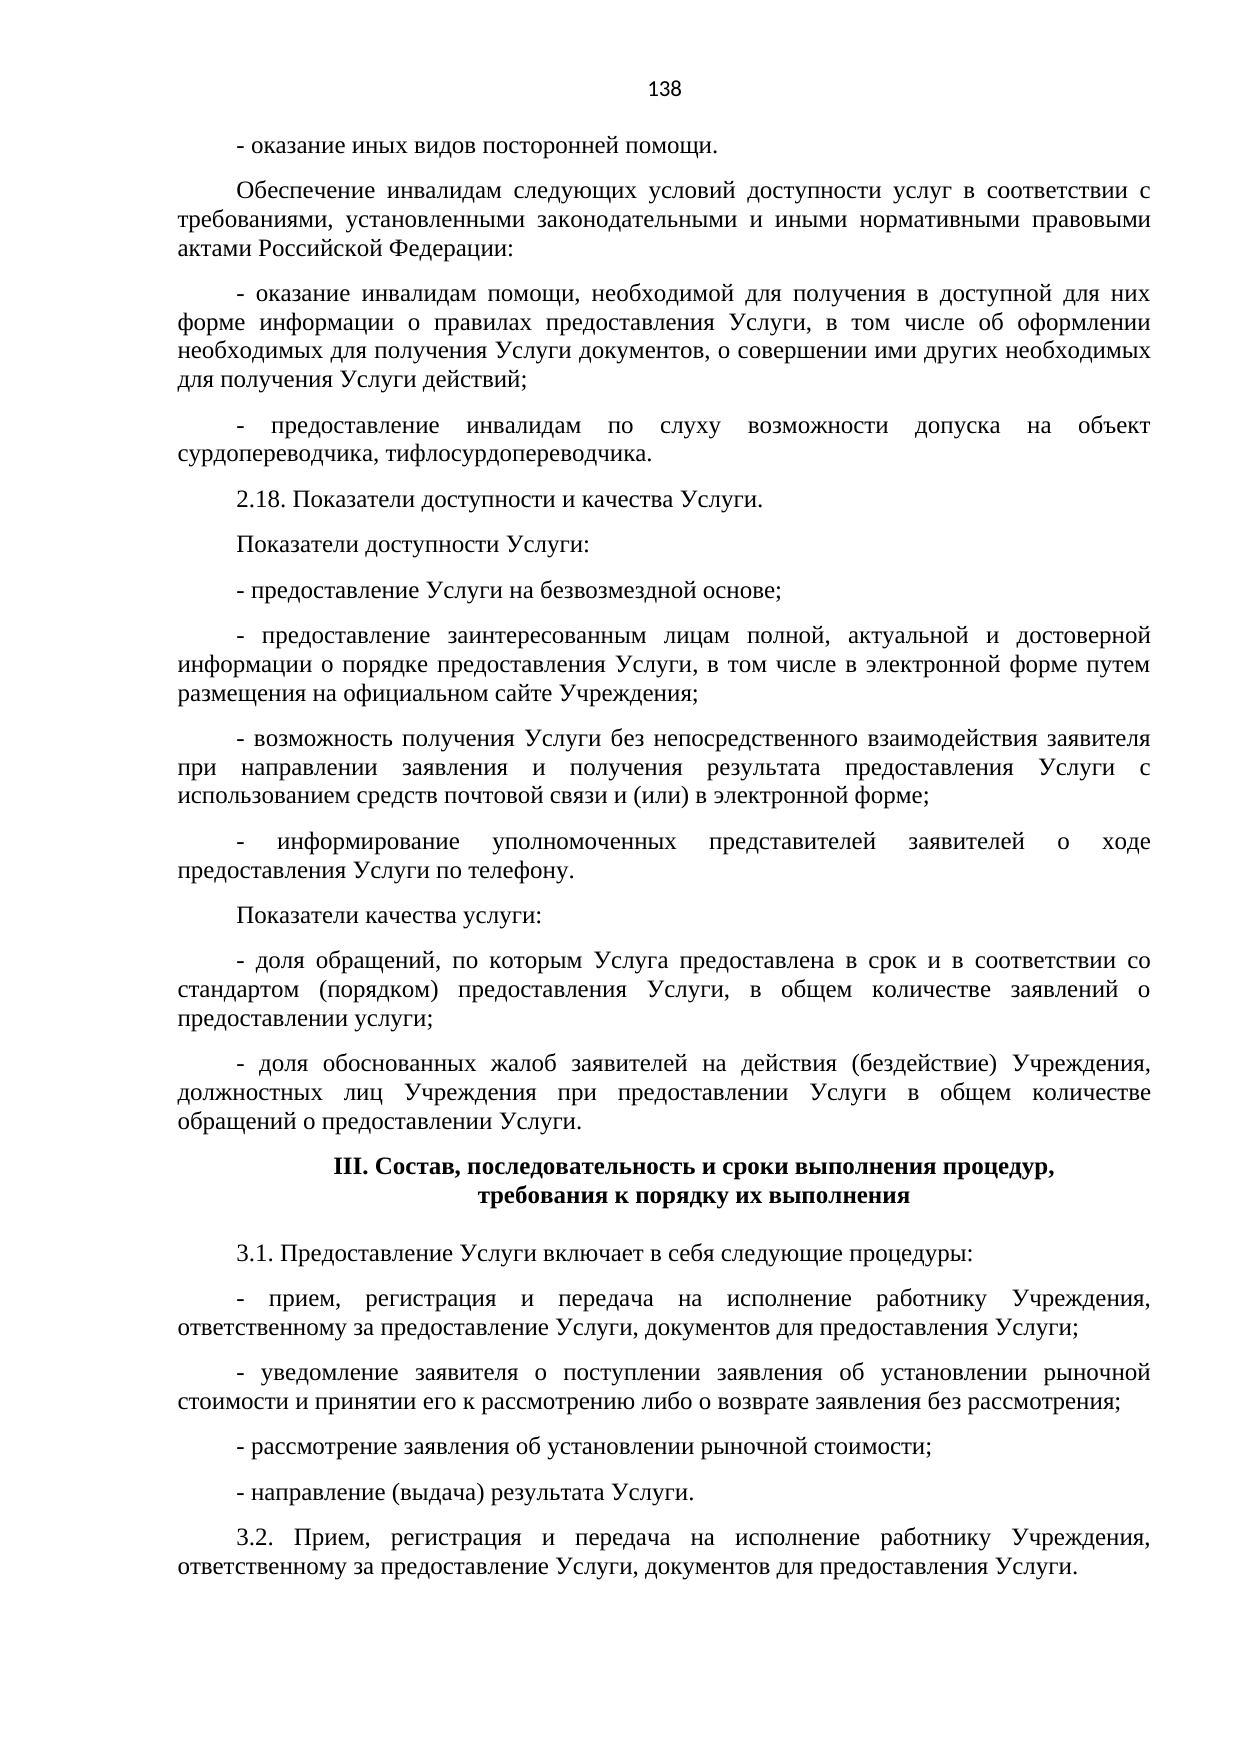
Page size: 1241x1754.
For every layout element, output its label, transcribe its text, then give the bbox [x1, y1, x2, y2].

text - предоставление заинтересованным лицам полной, актуальной и достоверной информации о порядке предоставления Услуги, в том числе в электронной форме путем размещения на официальном сайте Учреждения; [177, 620, 1152, 706]
text III. Состав, последовательность и сроки выполнения процедур, [177, 1151, 1152, 1180]
text - доля обоснованных жалоб заявителей на действия (бездействие) Учреждения, должностных лиц Учреждения при предоставлении Услуги в общем количестве обращений о предоставлении Услуги. [177, 1048, 1152, 1135]
text 3.2. Прием, регистрация и передача на исполнение работнику Учреждения, ответственному за предоставление Услуги, документов для предоставления Услуги. [177, 1522, 1152, 1580]
text - рассмотрение заявления об установлении рыночной стоимости; [177, 1431, 1152, 1460]
text - доля обращений, по которым Услуга предоставлена в срок и в соответствии со стандартом (порядком) предоставления Услуги, в общем количестве заявлений о предоставлении услуги; [177, 946, 1152, 1032]
text - прием, регистрация и передача на исполнение работнику Учреждения, ответственному за предоставление Услуги, документов для предоставления Услуги; [177, 1283, 1152, 1341]
text - оказание инвалидам помощи, необходимой для получения в доступной для них форме информации о правилах предоставления Услуги, в том числе об оформлении необходимых для получения Услуги документов, о совершении ими других необходимых для получения Услуги действий; [177, 278, 1152, 393]
text Обеспечение инвалидам следующих условий доступности услуг в соответствии с требованиями, установленными законодательными и иными нормативными правовыми актами Российской Федерации: [177, 175, 1152, 261]
text требования к порядку их выполнения [177, 1180, 1152, 1209]
text - направление (выдача) результата Услуги. [177, 1477, 1152, 1506]
text - оказание иных видов посторонней помощи. [177, 130, 1152, 158]
text 2.18. Показатели доступности и качества Услуги. [177, 484, 1152, 513]
text Показатели качества услуги: [177, 900, 1152, 929]
text 3.1. Предоставление Услуги включает в себя следующие процедуры: [177, 1238, 1152, 1266]
text - предоставление Услуги на безвозмездной основе; [177, 575, 1152, 603]
text - уведомление заявителя о поступлении заявления об установлении рыночной стоимости и принятии его к рассмотрению либо о возврате заявления без рассмотрения; [177, 1357, 1152, 1415]
text - информирование уполномоченных представителей заявителей о ходе предоставления Услуги по телефону. [177, 826, 1152, 883]
text - предоставление инвалидам по слуху возможности допуска на объект сурдопереводчика, тифлосурдопереводчика. [177, 410, 1152, 467]
text - возможность получения Услуги без непосредственного взаимодействия заявителя при направлении заявления и получения результата предоставления Услуги с использованием средств почтовой связи и (или) в электронной форме; [177, 723, 1152, 809]
text Показатели доступности Услуги: [177, 529, 1152, 558]
